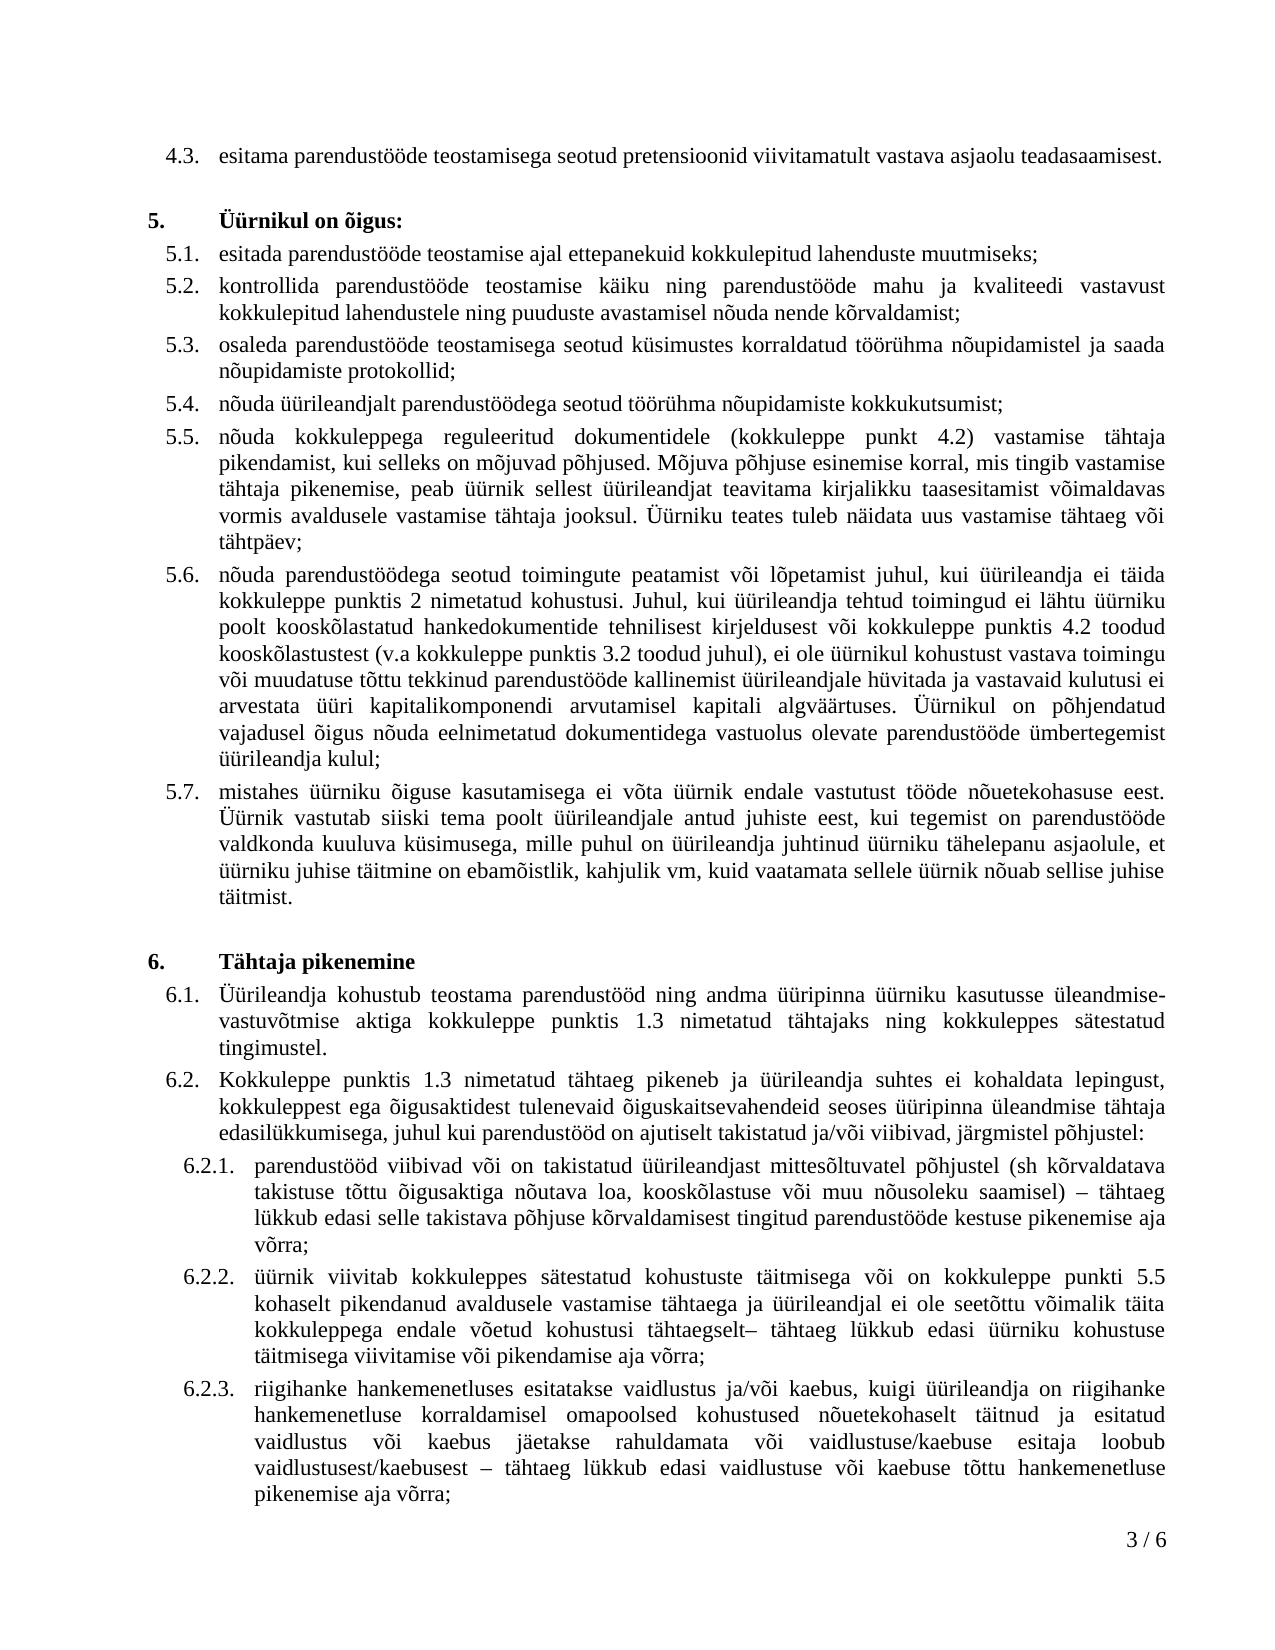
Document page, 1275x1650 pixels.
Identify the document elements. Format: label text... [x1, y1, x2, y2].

list nõuda kokkuleppega reguleeritud dokumentidele (kokkuleppe punkt 4.2) vastamise tähtaja pikendamist, kui selleks on mõjuvad põhjused. Mõjuva põhjuse esinemise korral, mis tingib vastamise tähtaja pikenemise, peab üürnik sellest üürileandjat teavitama kirjalikku taasesitamist võimaldavas vormis avaldusele vastamise tähtaja jooksul. Üürniku teates tuleb näidata uus vastamise tähtaeg või tähtpäev; [165, 423, 1167, 554]
list Üürnikul on õigus: [148, 207, 1167, 233]
list üürnik viivitab kokkuleppes sätestatud kohustuste täitmisega või on kokkuleppe punkti 5.5 kohaselt pikendanud avaldusele vastamise tähtaega ja üürileandjal ei ole seetõttu võimalik täita kokkuleppega endale võetud kohustusi tähtaegselt– tähtaeg lükkub edasi üürniku kohustuse täitmisega viivitamise või pikendamise aja võrra; [183, 1263, 1167, 1369]
list nõuda parendustöödega seotud toimingute peatamist või lõpetamist juhul, kui üürileandja ei täida kokkuleppe punktis 2 nimetatud kohustusi. Juhul, kui üürileandja tehtud toimingud ei lähtu üürniku poolt kooskõlastatud hankedokumentide tehnilisest kirjeldusest või kokkuleppe punktis 4.2 toodud kooskõlastustest (v.a kokkuleppe punktis 3.2 toodud juhul), ei ole üürnikul kohustust vastava toimingu või muudatuse tõttu tekkinud parendustööde kallinemist üürileandjale hüvitada ja vastavaid kulutusi ei arvestata üüri kapitalikomponendi arvutamisel kapitali algväärtuses. Üürnikul on põhjendatud vajadusel õigus nõuda eelnimetatud dokumentidega vastuolus olevate parendustööde ümbertegemist üürileandja kulul; [165, 561, 1167, 772]
list Üürileandja kohustub teostama parendustööd ning andma üüripinna üürniku kasutusse üleandmise-vastuvõtmise aktiga kokkuleppe punktis 1.3 nimetatud tähtajaks ning kokkuleppes sätestatud tingimustel. [165, 981, 1167, 1060]
list riigihanke hankemenetluses esitatakse vaidlustus ja/või kaebus, kuigi üürileandja on riigihanke hankemenetluse korraldamisel omapoolsed kohustused nõuetekohaselt täitnud ja esitatud vaidlustus või kaebus jäetakse rahuldamata või vaidlustuse/kaebuse esitaja loobub vaidlustusest/kaebusest – tähtaeg lükkub edasi vaidlustuse või kaebuse tõttu hankemenetluse pikenemise aja võrra; [183, 1375, 1167, 1507]
list mistahes üürniku õiguse kasutamisega ei võta üürnik endale vastutust tööde nõuetekohasuse eest. Üürnik vastutab siiski tema poolt üürileandjale antud juhiste eest, kui tegemist on parendustööde valdkonda kuuluva küsimusega, mille puhul on üürileandja juhtinud üürniku tähelepanu asjaolule, et üürniku juhise täitmine on ebamõistlik, kahjulik vm, kuid vaatamata sellele üürnik nõuab sellise juhise täitmist. [165, 778, 1167, 909]
list nõuda üürileandjalt parendustöödega seotud töörühma nõupidamiste kokkukutsumist; [165, 390, 1167, 416]
list parendustööd viibivad või on takistatud üürileandjast mittesõltuvatel põhjustel (sh kõrvaldatava takistuse tõttu õigusaktiga nõutava loa, kooskõlastuse või muu nõusoleku saamisel) – tähtaeg lükkub edasi selle takistava põhjuse kõrvaldamisest tingitud parendustööde kestuse pikenemise aja võrra; [183, 1152, 1167, 1257]
list osaleda parendustööde teostamisega seotud küsimustes korraldatud töörühma nõupidamistel ja saada nõupidamiste protokollid; [165, 331, 1167, 384]
list esitama parendustööde teostamisega seotud pretensioonid viivitamatult vastava asjaolu teadasaamisest. [165, 142, 1167, 168]
list Kokkuleppe punktis 1.3 nimetatud tähtaeg pikeneb ja üürileandja suhtes ei kohaldata lepingust, kokkuleppest ega õigusaktidest tulenevaid õiguskaitsevahendeid seoses üüripinna üleandmise tähtaja edasilükkumisega, juhul kui parendustööd on ajutiselt takistatud ja/või viibivad, järgmistel põhjustel: [165, 1066, 1167, 1145]
list kontrollida parendustööde teostamise käiku ning parendustööde mahu ja kvaliteedi vastavust kokkulepitud lahendustele ning puuduste avastamisel nõuda nende kõrvaldamist; [165, 272, 1167, 325]
list esitada parendustööde teostamise ajal ettepanekuid kokkulepitud lahenduste muutmiseks; [165, 239, 1167, 266]
list Tähtaja pikenemine [148, 948, 1167, 975]
